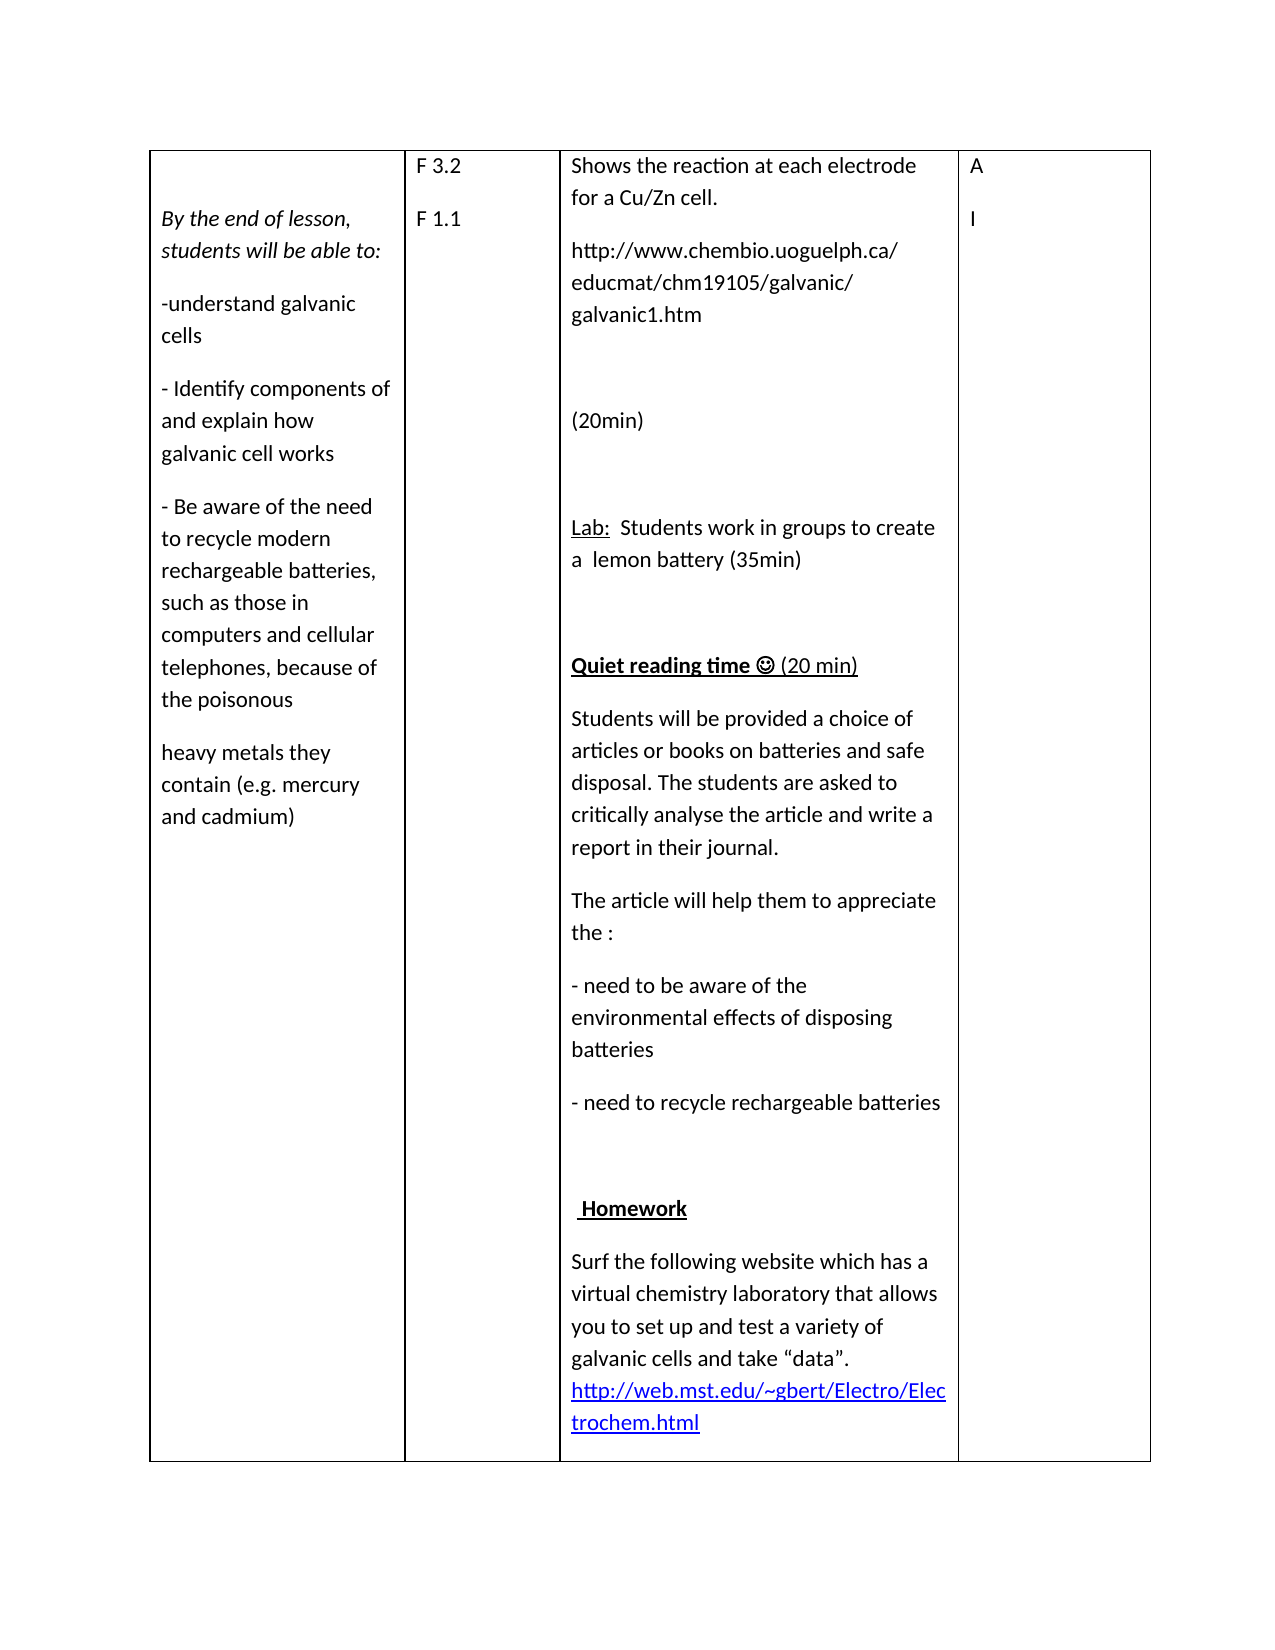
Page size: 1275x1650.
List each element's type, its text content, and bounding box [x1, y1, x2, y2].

table_cell F 2.1 F 3.2 F 1.1 [406, 151, 559, 1461]
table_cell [561, 151, 958, 1461]
table_cell K & U A I [959, 151, 1150, 1461]
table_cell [151, 151, 404, 1461]
